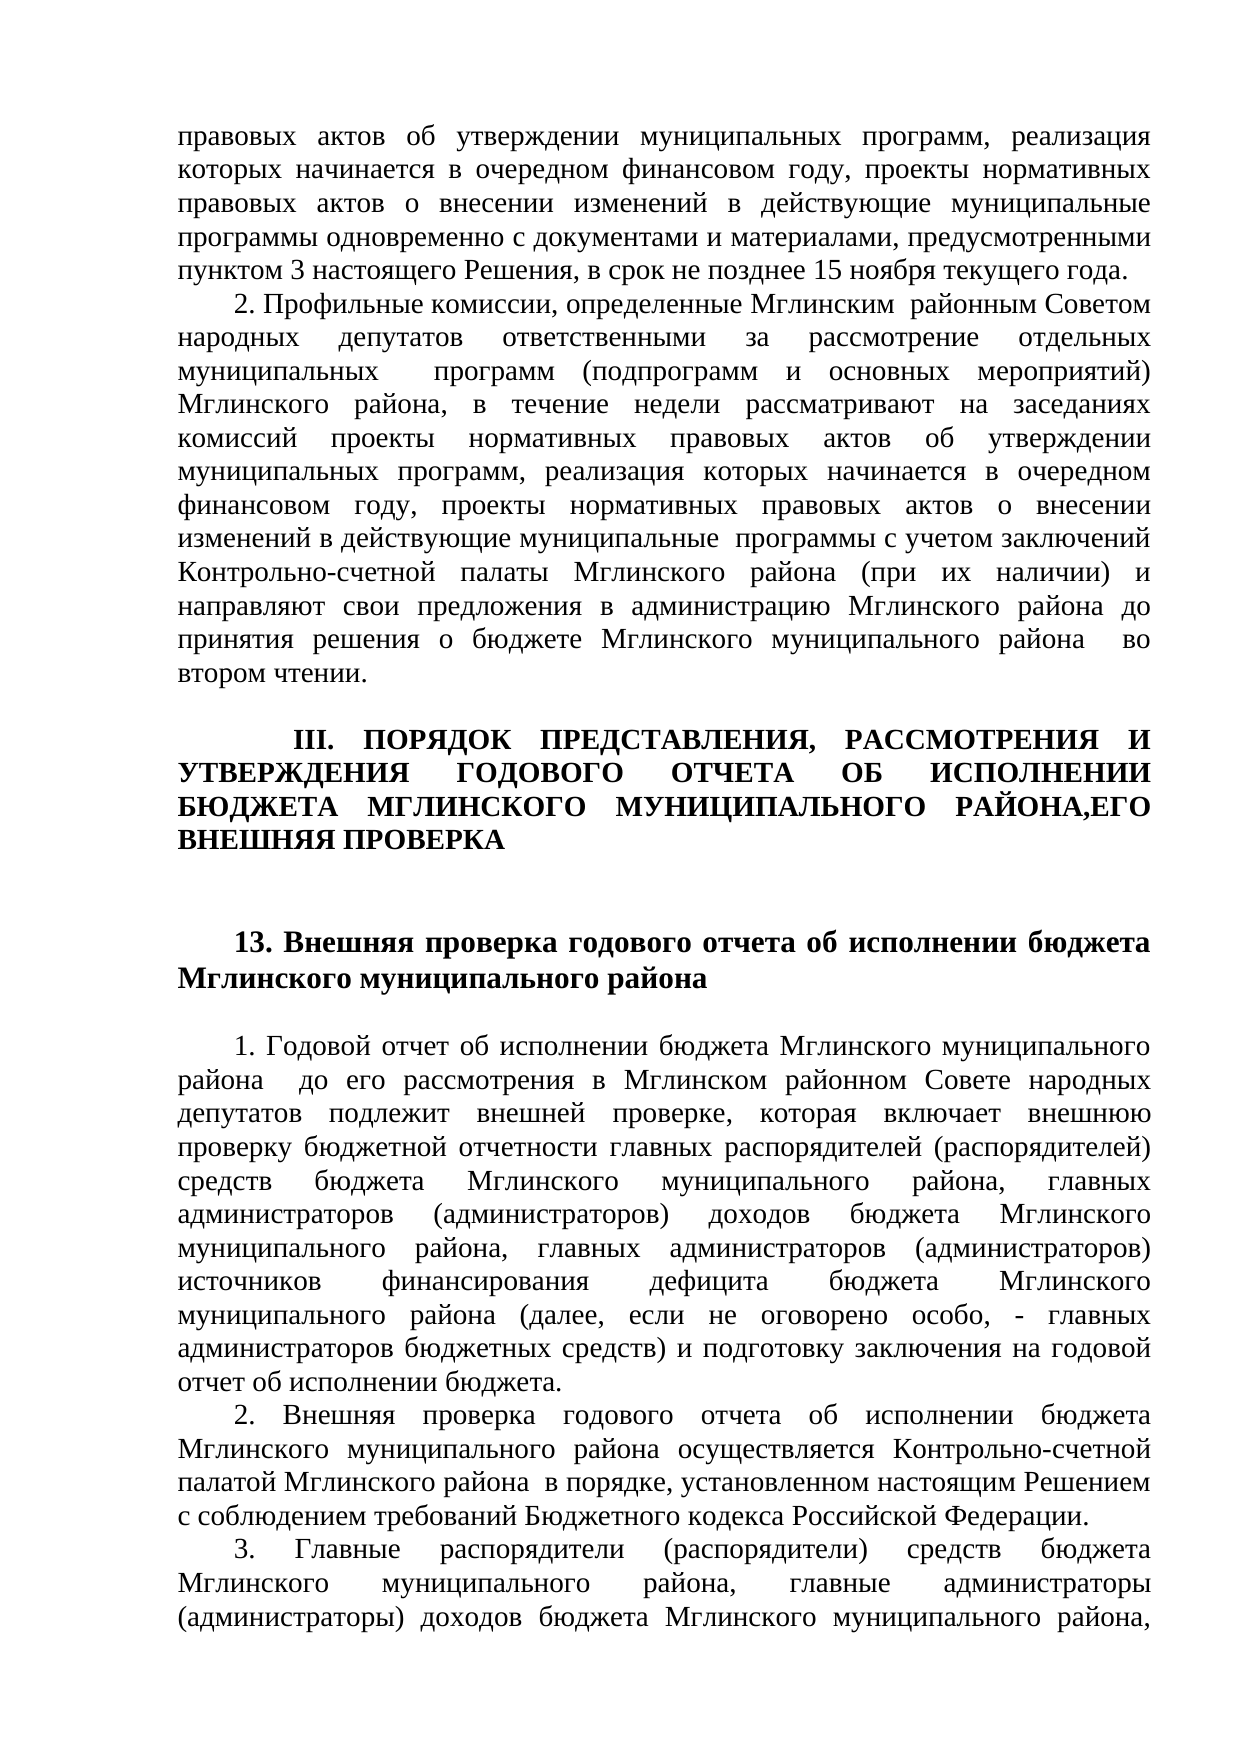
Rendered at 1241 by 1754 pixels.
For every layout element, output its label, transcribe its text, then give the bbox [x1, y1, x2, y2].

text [177, 118, 1152, 286]
text III. ПОРЯДОК ПРЕДСТАВЛЕНИЯ, РАССМОТРЕНИЯ И УТВЕРЖДЕНИЯ ГОДОВОГО ОТЧЕТА ОБ ИСПОЛНЕНИИ БЮДЖЕТА МГЛИНСКОГО МУНИЦИПАЛЬНОГО РАЙОНА,ЕГО ВНЕШНЯЯ ПРОВЕРКА [177, 722, 1152, 856]
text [177, 1532, 1152, 1632]
text 13. Внешняя проверка годового отчета об исполнении бюджета Мглинского муниципального района [177, 923, 1152, 995]
text 2. Профильные комиссии, определенные Мглинским районным Советом народных депутатов ответственными за рассмотрение отдельных муниципальных программ (подпрограмм и основных мероприятий) Мглинского района, в течение недели рассматривают на заседаниях комиссий проекты нормативных правовых актов об утверждении муниципальных программ, реализация которых начинается в очередном финансовом году, проекты нормативных правовых актов о внесении изменений в действующие муниципальные программы с учетом заключений Контрольно-счетной палаты Мглинского района (при их наличии) и направляют свои предложения в администрацию Мглинского района до принятия решения о бюджете Мглинского муниципального района во втором чтении. [177, 286, 1152, 688]
text 2. Внешняя проверка годового отчета об исполнении бюджета Мглинского муниципального района осуществляется Контрольно-счетной палатой Мглинского района в порядке, установленном настоящим Решением с соблюдением требований Бюджетного кодекса Российской Федерации. [177, 1397, 1152, 1532]
text 1. Годовой отчет об исполнении бюджета Мглинского муниципального района до его рассмотрения в Мглинском районном Совете народных депутатов подлежит внешней проверке, которая включает внешнюю проверку бюджетной отчетности главных распорядителей (распорядителей) средств бюджета Мглинского муниципального района, главных администраторов (администраторов) доходов бюджета Мглинского муниципального района, главных администраторов (администраторов) источников финансирования дефицита бюджета Мглинского муниципального района (далее, если не оговорено особо, - главных администраторов бюджетных средств) и подготовку заключения на годовой отчет об исполнении бюджета. [177, 1028, 1152, 1397]
